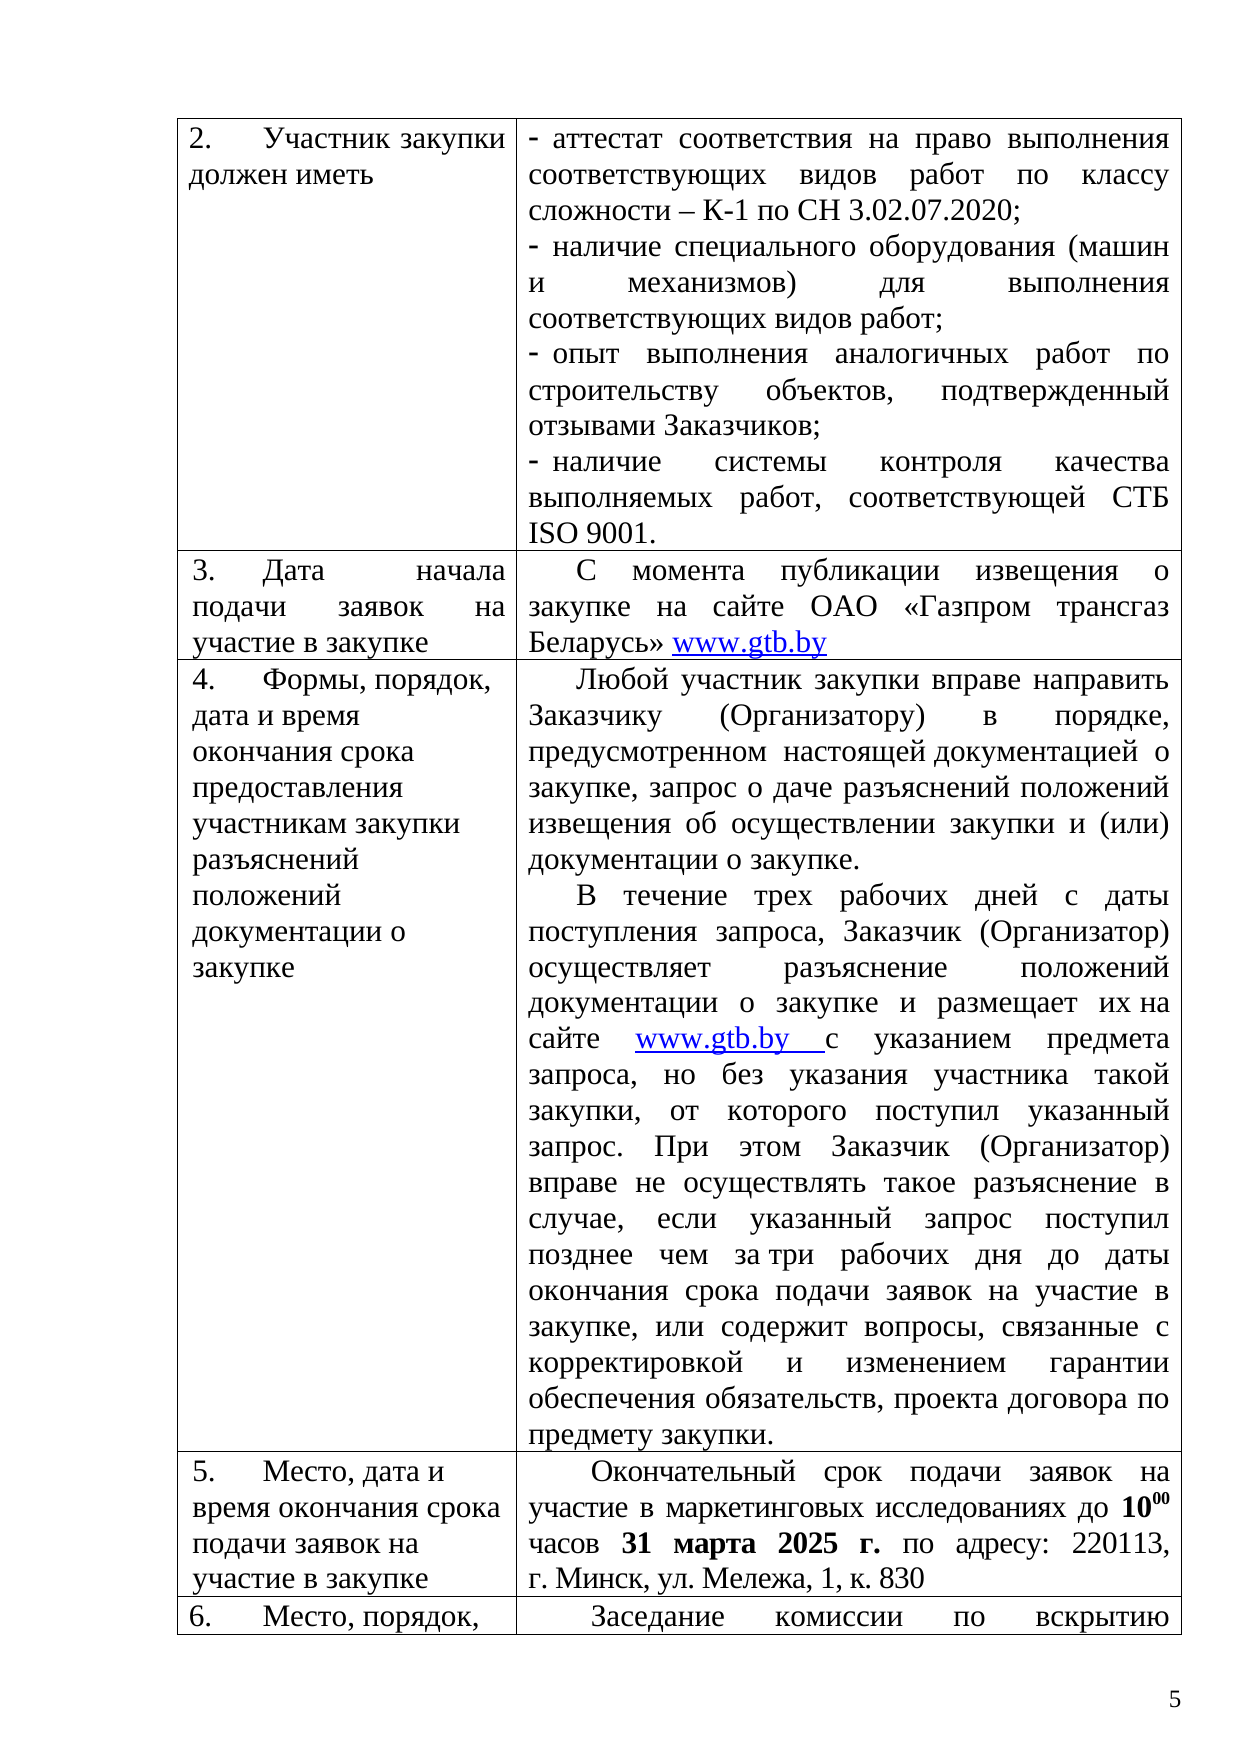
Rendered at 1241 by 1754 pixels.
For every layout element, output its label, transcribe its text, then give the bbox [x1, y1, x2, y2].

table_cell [517, 1597, 1181, 1634]
table_cell Дата начала подачи заявок на участие в закупке [178, 551, 516, 659]
table_cell Формы, порядок, дата и время окончания срока предоставления участникам закупки разъяснений положений документации о закупке [178, 660, 516, 1451]
table_cell аттестат соответствия на право выполнения соответствующих видов работ по классу сложности – К-1 по СН 3.02.07.2020; наличие специального оборудования (машин и механизмов) для выполнения соответствующих видов работ; опыт выполнения аналогичных работ по строительству объектов, подтвержденный отзывами Заказчиков; наличие системы контроля качества выполняемых работ, соответствующей СТБ ISO 9001. [517, 119, 1181, 550]
table_cell Участник закупки должен иметь [178, 119, 516, 550]
table_cell С момента публикации извещения о закупке на сайте ОАО «Газпром трансгаз Беларусь» www.gtb.by [517, 551, 1181, 659]
table_cell Окончательный срок подачи заявок на участие в маркетинговых исследованиях до 1000 часов 31 марта 2025 г. по адресу: 220113, г. Минск, ул. Мележа, 1, к. 830 [517, 1452, 1181, 1596]
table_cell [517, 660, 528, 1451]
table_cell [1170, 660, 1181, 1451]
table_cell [178, 1597, 516, 1634]
table_cell Место, дата и время окончания срока подачи заявок на участие в закупке [178, 1452, 516, 1596]
